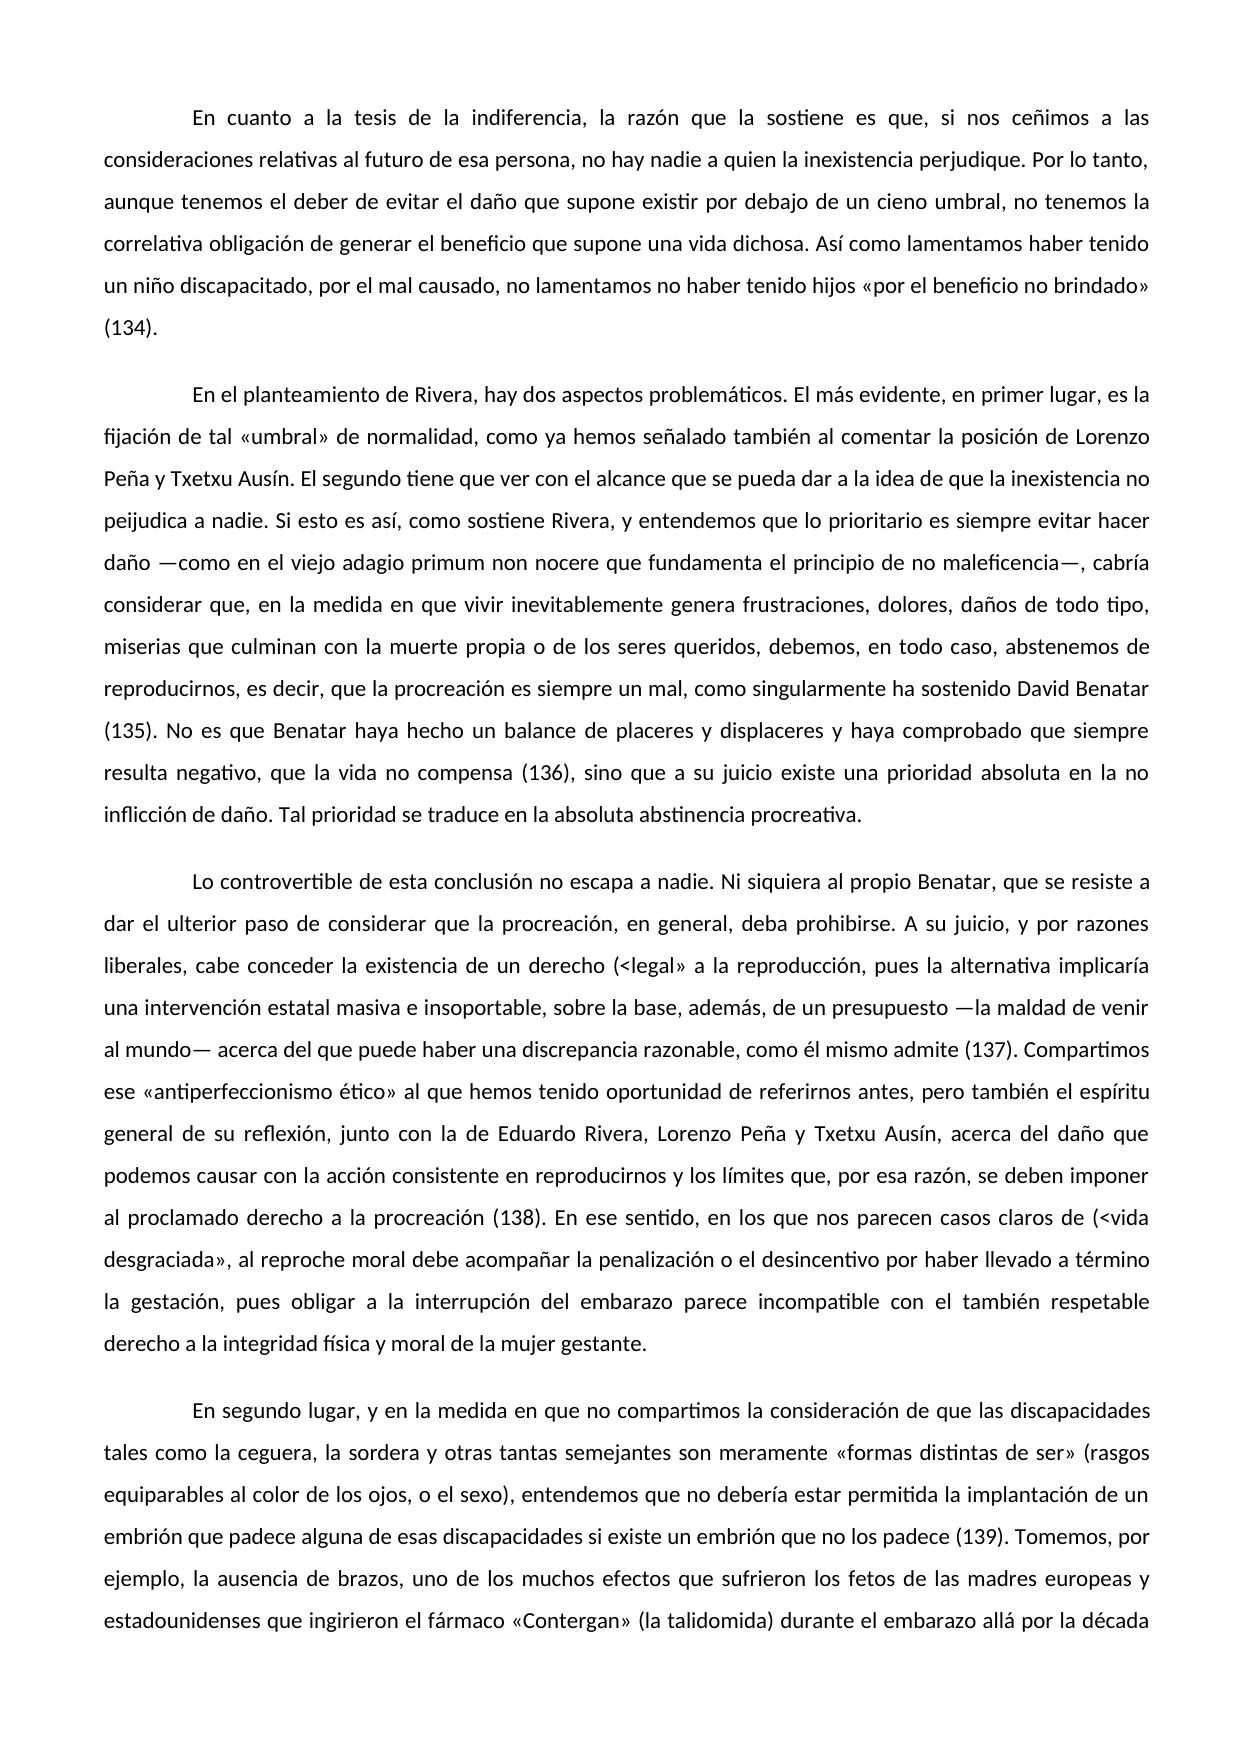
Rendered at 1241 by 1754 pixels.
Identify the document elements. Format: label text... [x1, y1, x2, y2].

text En el planteamiento de Rivera, hay dos aspectos problemáticos. El más evidente, en primer lugar, es la fijación de tal «umbral» de normalidad, como ya hemos señalado también al comentar la posición de Lorenzo Peña y Txetxu Ausín. El segundo tiene que ver con el alcance que se pueda dar a la idea de que la inexistencia no peijudica a nadie. Si esto es así, como sostiene Rivera, y entendemos que lo prioritario es siempre evitar hacer daño —como en el viejo adagio primum non nocere que fundamenta el principio de no maleficencia—, cabría considerar que, en la medida en que vivir inevitablemente genera frustraciones, dolores, daños de todo tipo, miserias que culminan con la muerte propia o de los seres queridos, debemos, en todo caso, abstenemos de reproducirnos, es decir, que la procreación es siempre un mal, como singularmente ha sostenido David Benatar (135). No es que Benatar haya hecho un balance de placeres y displaceres y haya comprobado que siempre resulta negativo, que la vida no compensa (136), sino que a su juicio existe una prioridad absoluta en la no inflicción de daño. Tal prioridad se traduce en la absoluta abstinencia procreativa. [103, 380, 1152, 828]
text Lo controvertible de esta conclusión no escapa a nadie. Ni siquiera al propio Benatar, que se resiste a dar el ulterior paso de considerar que la procreación, en general, deba prohibirse. A su juicio, y por razones liberales, cabe conceder la existencia de un derecho (<legal» a la reproducción, pues la alternativa implicaría una intervención estatal masiva e insoportable, sobre la base, además, de un presupuesto —la maldad de venir al mundo— acerca del que puede haber una discrepancia razonable, como él mismo admite (137). Compartimos ese «antiperfeccionismo ético» al que hemos tenido oportunidad de referirnos antes, pero también el espíritu general de su reflexión, junto con la de Eduardo Rivera, Lorenzo Peña y Txetxu Ausín, acerca del daño que podemos causar con la acción consistente en reproducirnos y los límites que, por esa razón, se deben imponer al proclamado derecho a la procreación (138). En ese sentido, en los que nos parecen casos claros de (<vida desgraciada», al reproche moral debe acompañar la penalización o el desincentivo por haber llevado a término la gestación, pues obligar a la interrupción del embarazo parece incompatible con el también respetable derecho a la integridad física y moral de la mujer gestante. [103, 867, 1152, 1357]
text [103, 1396, 1152, 1634]
text En cuanto a la tesis de la indiferencia, la razón que la sostiene es que, si nos ceñimos a las consideraciones relativas al futuro de esa persona, no hay nadie a quien la inexistencia perjudique. Por lo tanto, aunque tenemos el deber de evitar el daño que supone existir por debajo de un cieno umbral, no tenemos la correlativa obligación de generar el beneficio que supone una vida dichosa. Así como lamentamos haber tenido un niño discapacitado, por el mal causado, no lamentamos no haber tenido hijos «por el beneficio no brindado» (134). [103, 103, 1152, 341]
